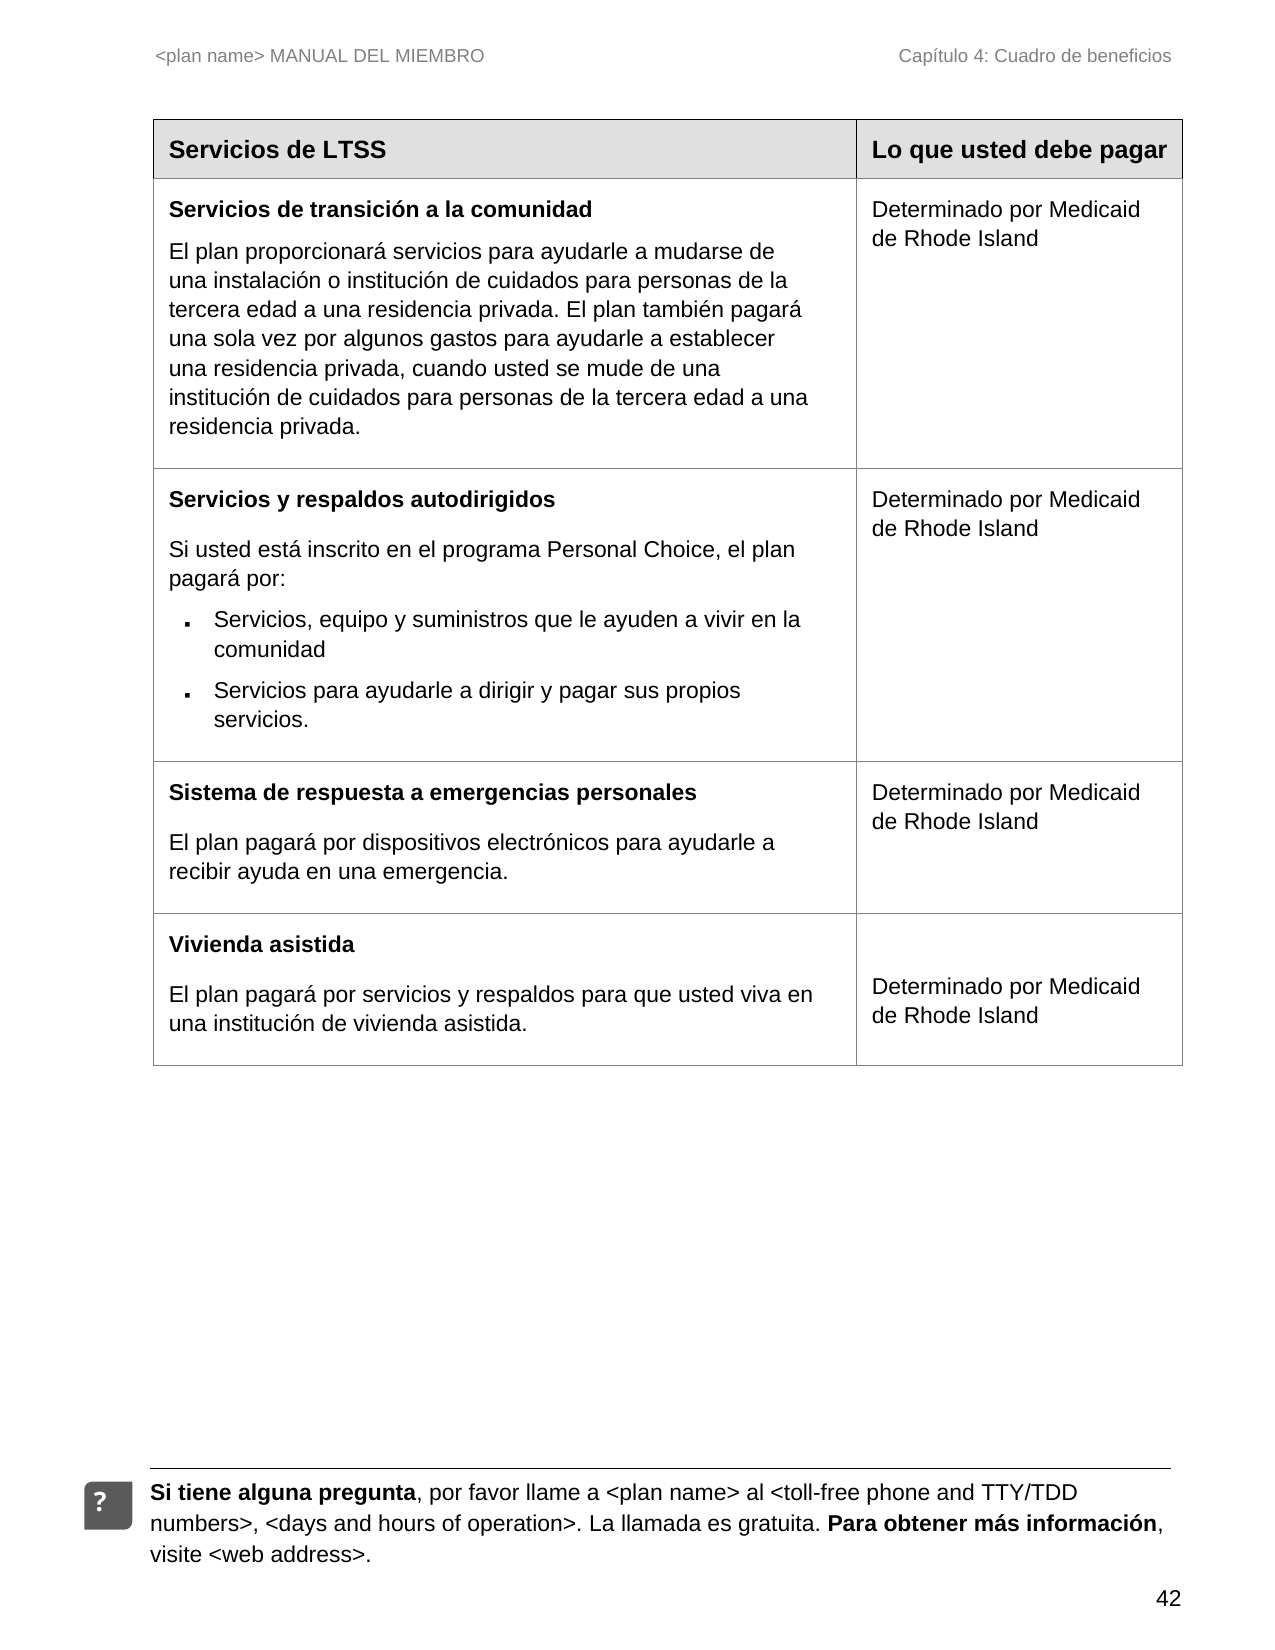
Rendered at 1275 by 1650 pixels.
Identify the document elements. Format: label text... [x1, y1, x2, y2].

table_cell Servicios y respaldos autodirigidos Si usted está inscrito en el programa Personal Choice, el plan pagará por: Servicios, equipo y suministros que le ayuden a vivir en la comunidad Servicios para ayudarle a dirigir y pagar sus propios servicios. [154, 469, 856, 761]
table_cell Determinado por Medicaid de Rhode Island [857, 914, 1182, 1065]
table_cell Determinado por Medicaid de Rhode Island [857, 762, 1182, 913]
table_header Lo que usted debe pagar [857, 120, 1182, 178]
table_header Servicios de LTSS [154, 120, 856, 178]
table_cell Vivienda asistida El plan pagará por servicios y respaldos para que usted viva en una institución de vivienda asistida. [154, 914, 856, 1065]
table_cell Sistema de respuesta a emergencias personales El plan pagará por dispositivos electrónicos para ayudarle a recibir ayuda en una emergencia. [154, 762, 856, 913]
table_cell Determinado por Medicaid de Rhode Island [857, 179, 1182, 468]
table_cell Determinado por Medicaid de Rhode Island [857, 469, 1182, 761]
table_cell Servicios de transición a la comunidad El plan proporcionará servicios para ayudarle a mudarse de una instalación o institución de cuidados para personas de la tercera edad a una residencia privada. El plan también pagará una sola vez por algunos gastos para ayudarle a establecer una residencia privada, cuando usted se mude de una institución de cuidados para personas de la tercera edad a una residencia privada. [154, 179, 856, 468]
